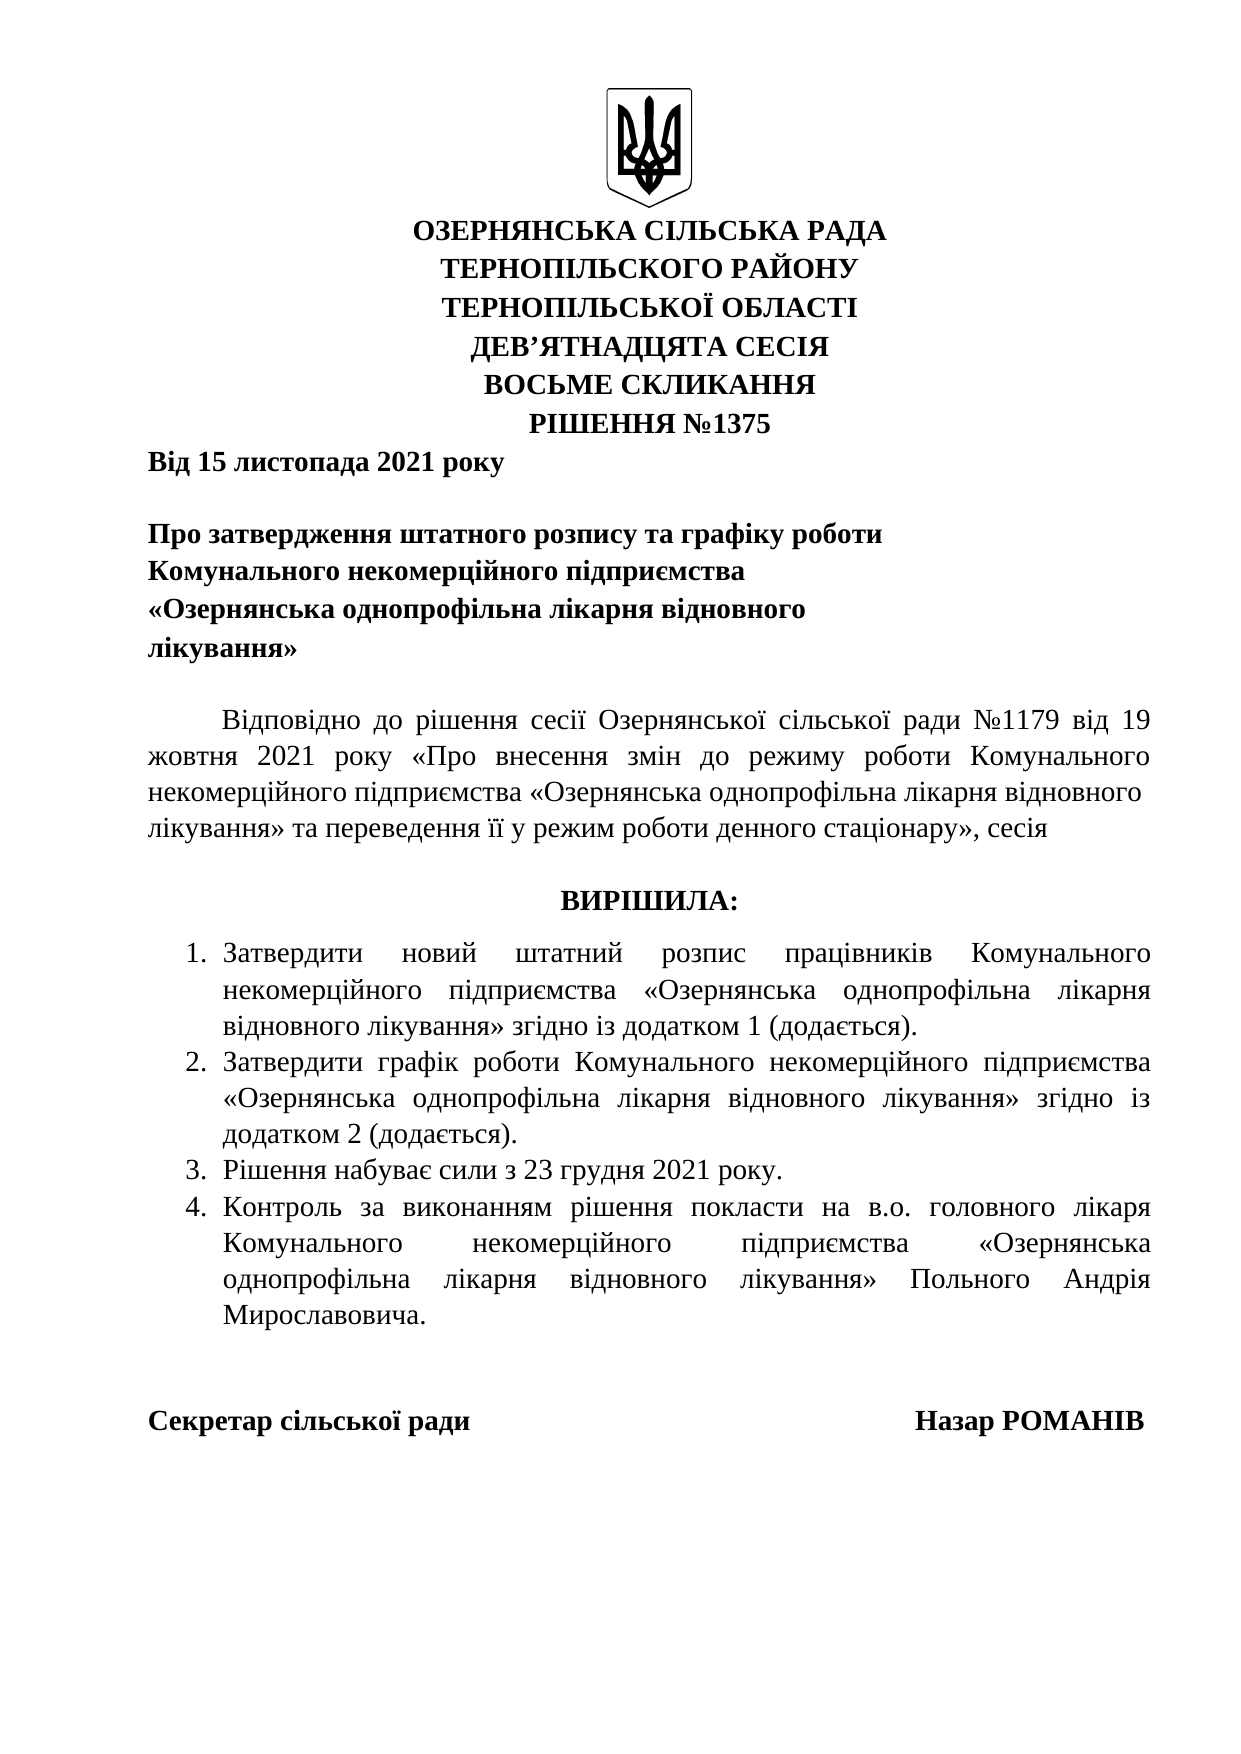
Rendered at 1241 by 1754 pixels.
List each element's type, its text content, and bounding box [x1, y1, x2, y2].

list Затвердити графік роботи Комунального некомерційного підприємства «Озернянська однопрофільна лікарня відновного лікування» згідно із додатком 2 (додається). [185, 1044, 1152, 1150]
text ВИРІШИЛА: [148, 883, 1152, 916]
text лікування» [148, 630, 1152, 663]
text Секретар сільської ради Назар РОМАНІВ [148, 1403, 1152, 1436]
text ОЗЕРНЯНСЬКА СІЛЬСЬКА РАДА ТЕРНОПІЛЬСКОГО РАЙОНУ ТЕРНОПІЛЬСЬКОЇ ОБЛАСТІ ДЕВ’ЯТНАДЦЯТА СЕСІЯ ВОСЬМЕ СКЛИКАННЯ РІШЕННЯ №1375 [148, 213, 1152, 439]
text лікування» та переведення її у режим роботи денного стаціонару», сесія [148, 811, 1152, 844]
text Про затвердження штатного розпису та графіку роботи [148, 480, 1152, 550]
text Відповідно до рішення сесії Озернянської сільської ради №1179 від 19 жовтня 2021 року «Про внесення змін до режиму роботи Комунального некомерційного підприємства «Озернянська однопрофільна лікарня відновного [148, 702, 1152, 808]
text «Озернянська однопрофільна лікарня відновного [148, 591, 1152, 625]
text Від 15 листопада 2021 року [148, 444, 1152, 478]
list Контроль за виконанням рішення покласти на в.о. головного лікаря Комунального некомерційного підприємства «Озернянська однопрофільна лікарня відновного лікування» Польного Андрія Мирославовича. [185, 1189, 1152, 1331]
list Затвердити новий штатний розпис працівників Комунального некомерційного підприємства «Озернянська однопрофільна лікарня відновного лікування» згідно із додатком 1 (додається). [185, 936, 1152, 1041]
list Рішення набуває сили з 23 грудня 2021 року. [185, 1152, 1152, 1186]
text Комунального некомерційного підприємства [148, 553, 1152, 586]
picture [606, 88, 693, 209]
